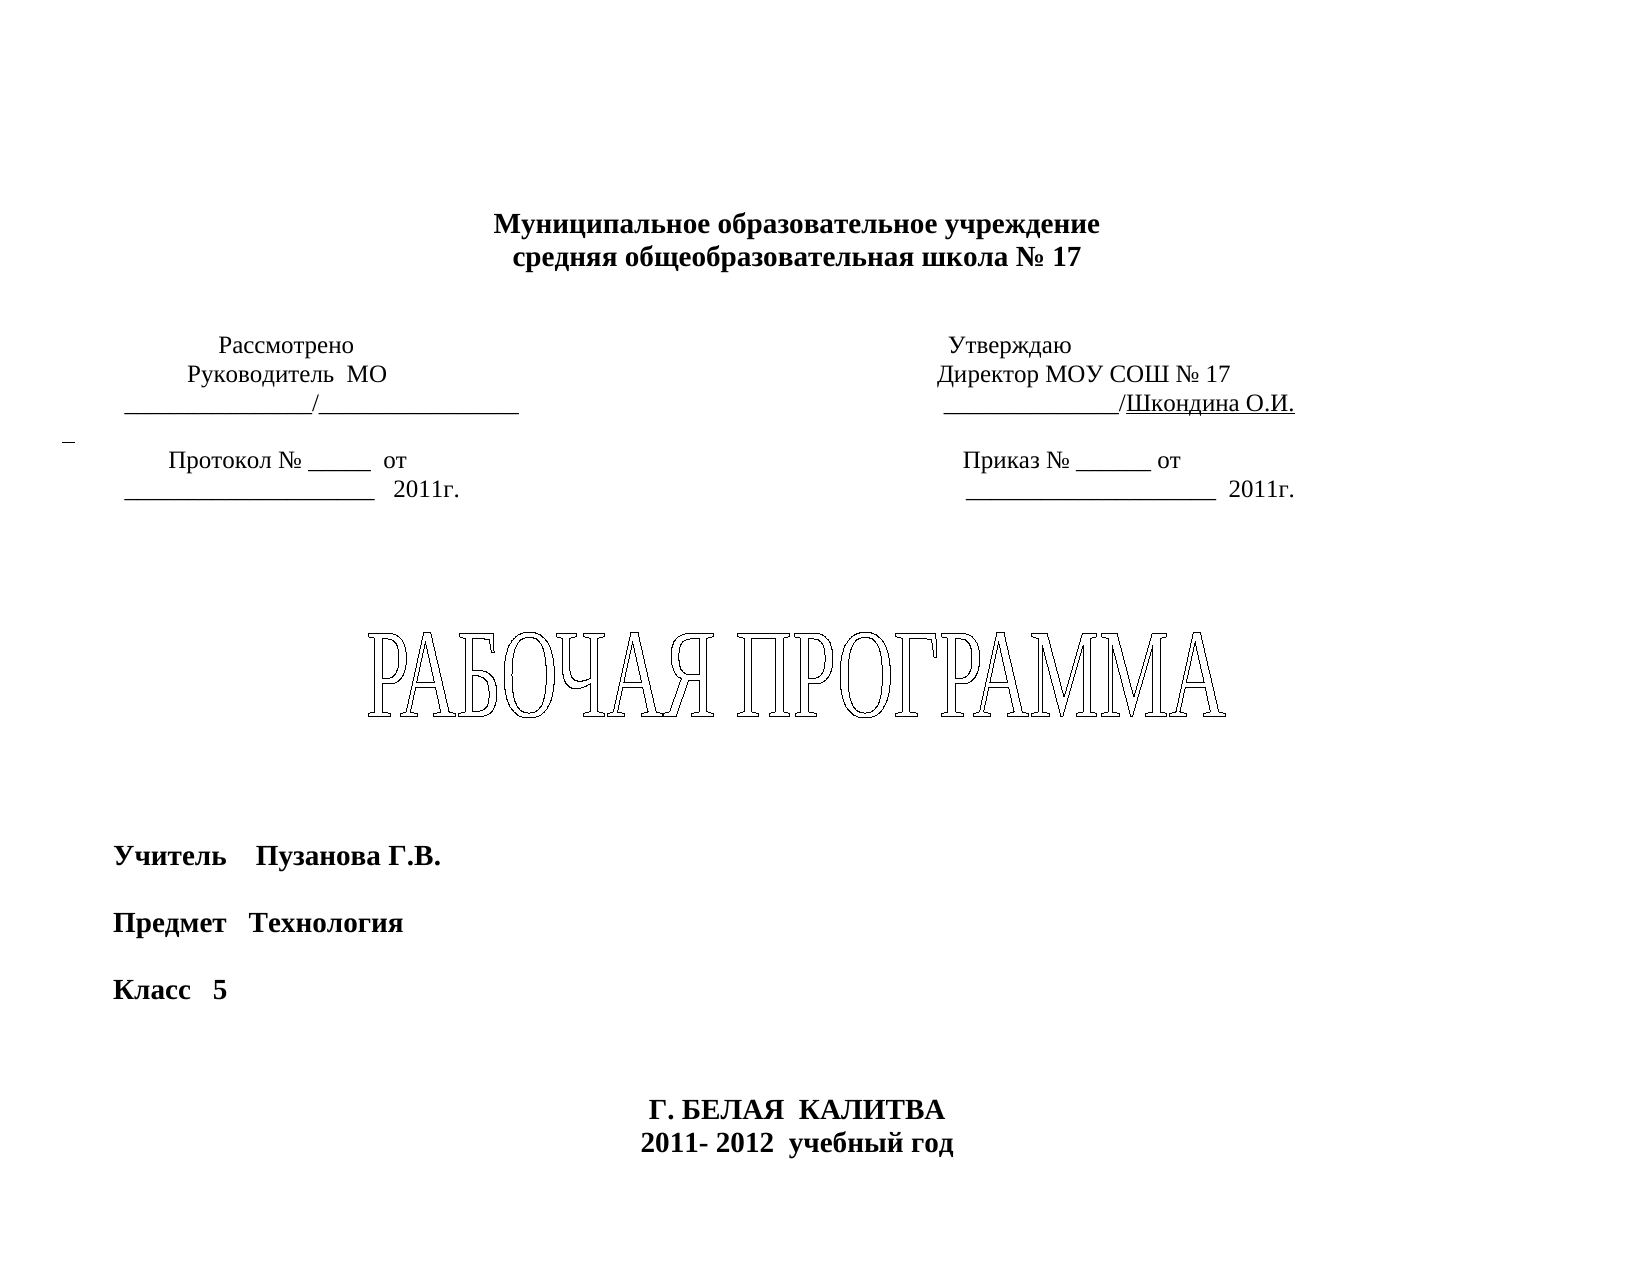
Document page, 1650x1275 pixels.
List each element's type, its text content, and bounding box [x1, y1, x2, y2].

text 2011- 2012 учебный год [62, 1126, 1532, 1159]
text Класс 5 [62, 972, 1532, 1006]
text Руководитель МО Директор МОУ СОШ № 17 [62, 359, 1532, 388]
text Учитель Пузанова Г.В. [62, 838, 1532, 872]
text _______________/________________ ______________/Шкондина О.И. [62, 388, 1532, 417]
text Протокол № _____ от Приказ № ______ от [62, 446, 1532, 474]
text Рассмотрено Утверждаю [62, 331, 1532, 359]
text Муниципальное образовательное учреждение [62, 206, 1532, 239]
text Г. БЕЛАЯ КАЛИТВА [62, 1092, 1532, 1126]
text средняя общеобразовательная школа № 17 [62, 239, 1532, 273]
text ____________________ 2011г. ____________________ 2011г. [62, 474, 1532, 503]
text Предмет Технология [62, 905, 1532, 939]
